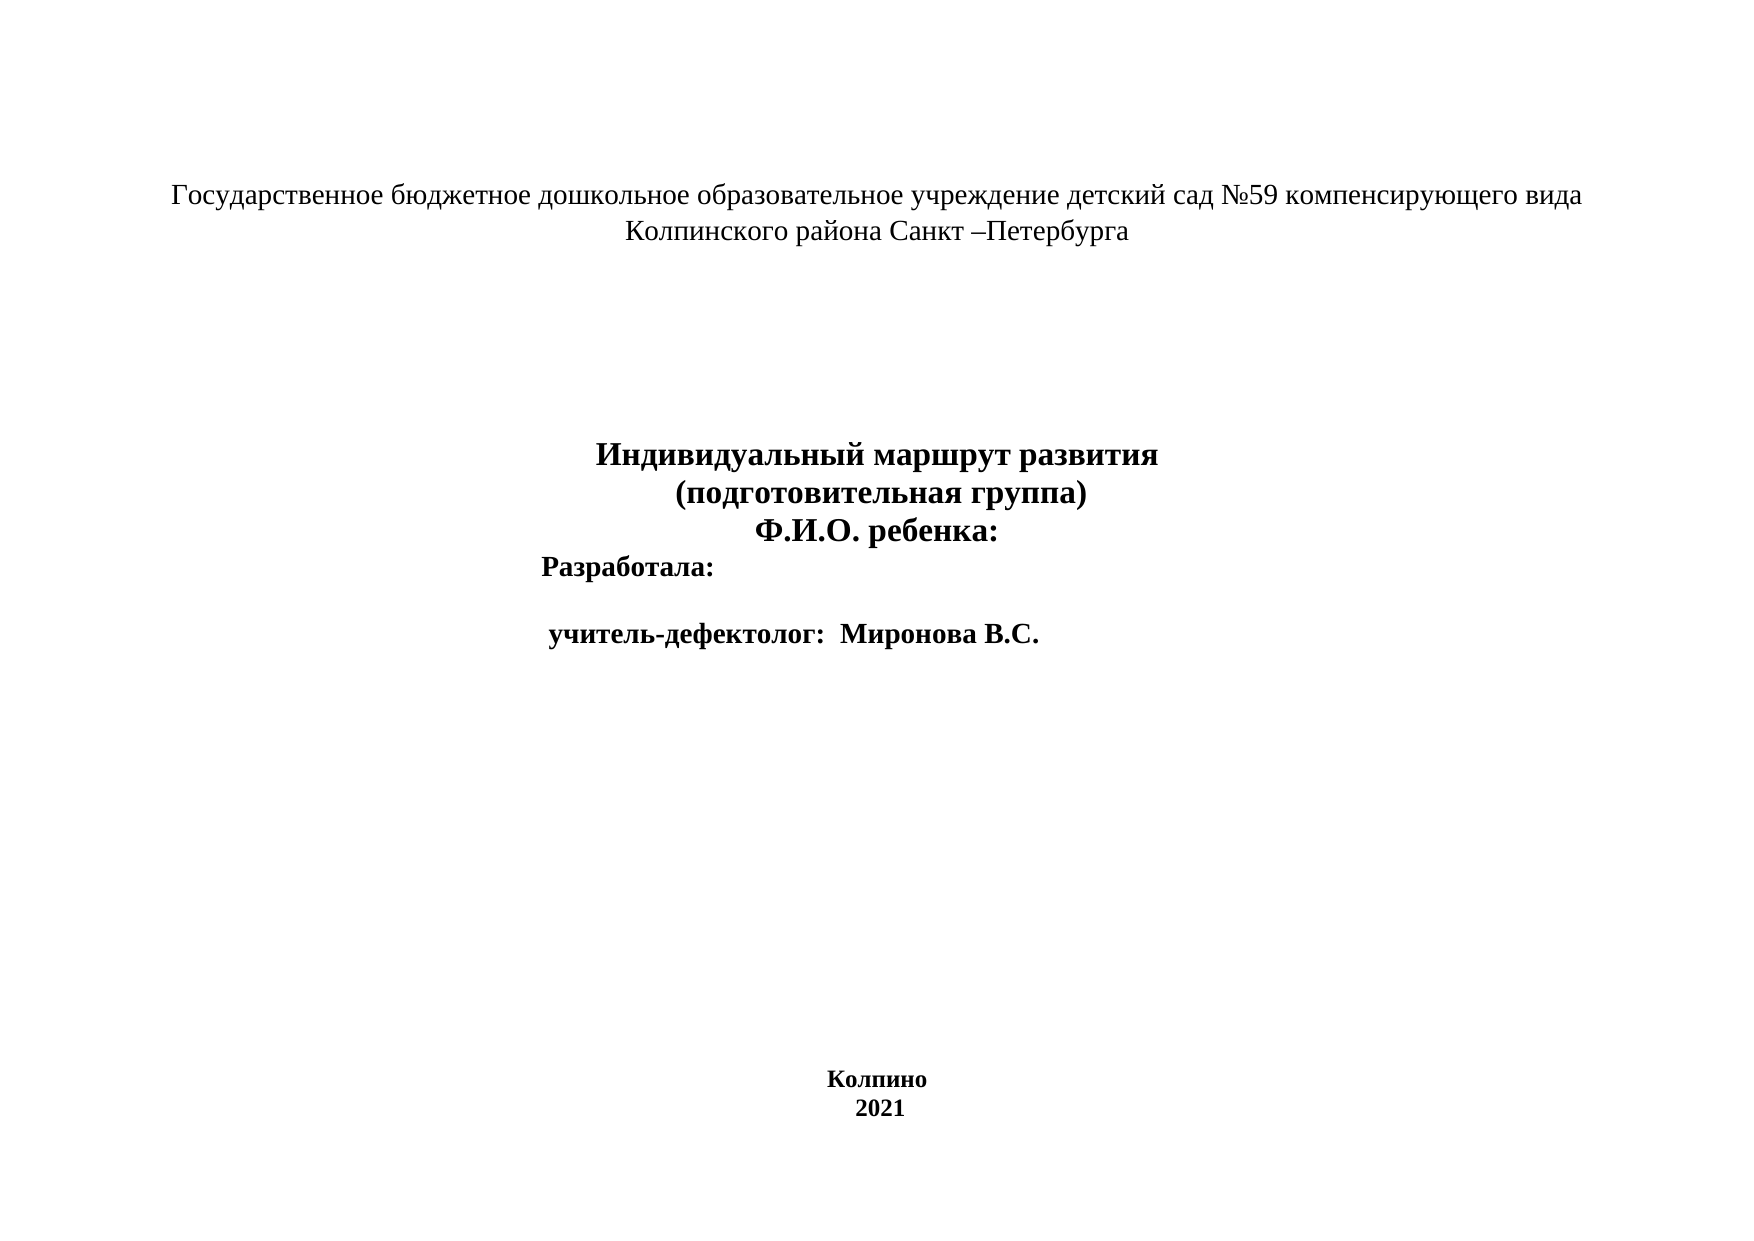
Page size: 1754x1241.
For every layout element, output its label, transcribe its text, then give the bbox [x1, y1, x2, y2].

text (подготовительная группа) [118, 472, 1636, 511]
text Ф.И.О. ребенка: [118, 511, 1636, 549]
text Колпино [118, 1064, 1636, 1093]
text учитель-дефектолог: Миронова В.С. [118, 616, 1636, 649]
text 2021 [118, 1093, 1636, 1121]
text Индивидуальный маршрут развития [118, 434, 1636, 472]
text Государственное бюджетное дошкольное образовательное учреждение детский сад №59 компенсирующего вида Колпинского района Санкт –Петербурга [118, 177, 1636, 247]
text Разработала: [118, 549, 1636, 582]
